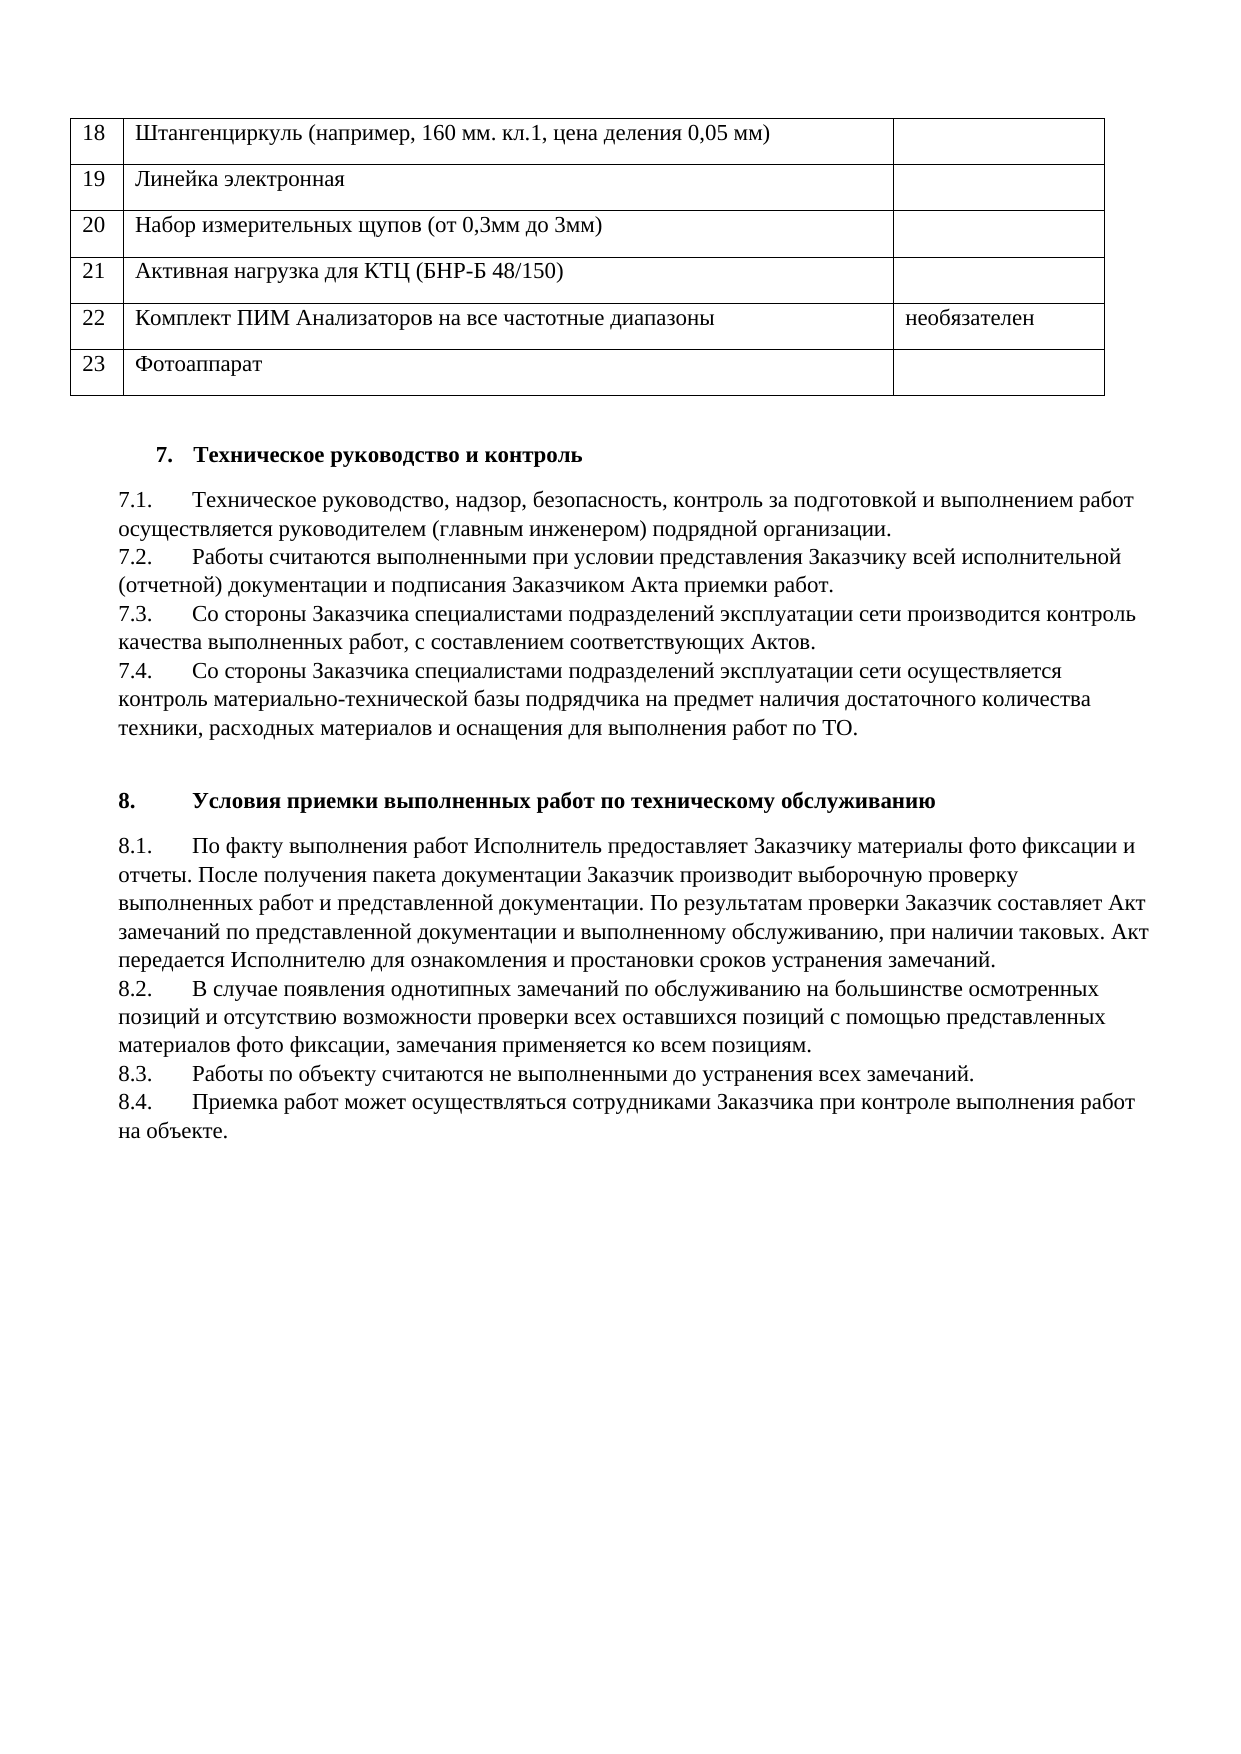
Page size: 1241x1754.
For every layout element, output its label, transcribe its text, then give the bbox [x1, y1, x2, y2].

text 7.1. Техническое руководство, надзор, безопасность, контроль за подготовкой и выполнением работ осуществляется руководителем (главным инженером) подрядной организации. [118, 486, 1152, 541]
text 8.4. Приемка работ может осуществляться сотрудниками Заказчика при контроле выполнения работ на объекте. [118, 1088, 1152, 1143]
table_cell [894, 258, 1104, 303]
table_cell Комплект ПИМ Анализаторов на все частотные диапазоны [124, 304, 893, 349]
table_cell 18 [71, 119, 123, 164]
text 8.2. В случае появления однотипных замечаний по обслуживанию на большинстве осмотренных позиций и отсутствию возможности проверки всех оставшихся позиций с помощью представленных материалов фото фиксации, замечания применяется ко всем позициям. [118, 974, 1152, 1058]
table_cell Фотоаппарат [124, 350, 893, 395]
table_cell Набор измерительных щупов (от 0,3мм до 3мм) [124, 211, 893, 257]
table_cell [894, 119, 1104, 164]
text 8.3. Работы по объекту считаются не выполненными до устранения всех замечаний. [118, 1060, 1152, 1086]
table_cell Штангенциркуль (например, . кл.1, цена деления 0,05 мм) [124, 119, 893, 164]
table_cell Активная нагрузка для КТЦ (БНР-Б 48/150) [124, 258, 893, 303]
text 8.1. По факту выполнения работ Исполнитель предоставляет Заказчику материалы фото фиксации и отчеты. После получения пакета документации Заказчик производит выборочную проверку выполненных работ и представленной документации. По результатам проверки Заказчик составляет Акт замечаний по представленной документации и выполненному обслуживанию, при наличии таковых. Акт передается Исполнителю для ознакомления и простановки сроков устранения замечаний. [118, 832, 1152, 972]
table_cell 23 [71, 350, 123, 395]
table_cell [894, 165, 1104, 210]
table_cell 19 [71, 165, 123, 210]
table_cell необязателен [894, 304, 1104, 349]
list Техническое руководство и контроль [156, 441, 1152, 467]
table_cell 20 [71, 211, 123, 257]
text 7.3. Со стороны Заказчика специалистами подразделений эксплуатации сети производится контроль качества выполненных работ, с составлением соответствующих Актов. [118, 600, 1152, 655]
table_cell Линейка электронная [124, 165, 893, 210]
table_cell [894, 211, 1104, 257]
table_cell [894, 350, 1104, 395]
text 8. Условия приемки выполненных работ по техническому обслуживанию [118, 787, 1152, 814]
table_cell 22 [71, 304, 123, 349]
table_cell 21 [71, 258, 123, 303]
text 7.4. Со стороны Заказчика специалистами подразделений эксплуатации сети осуществляется контроль материально-технической базы подрядчика на предмет наличия достаточного количества техники, расходных материалов и оснащения для выполнения работ по ТО. [118, 657, 1152, 740]
text 7.2. Работы считаются выполненными при условии представления Заказчику всей исполнительной (отчетной) документации и подписания Заказчиком Акта приемки работ. [118, 543, 1152, 598]
